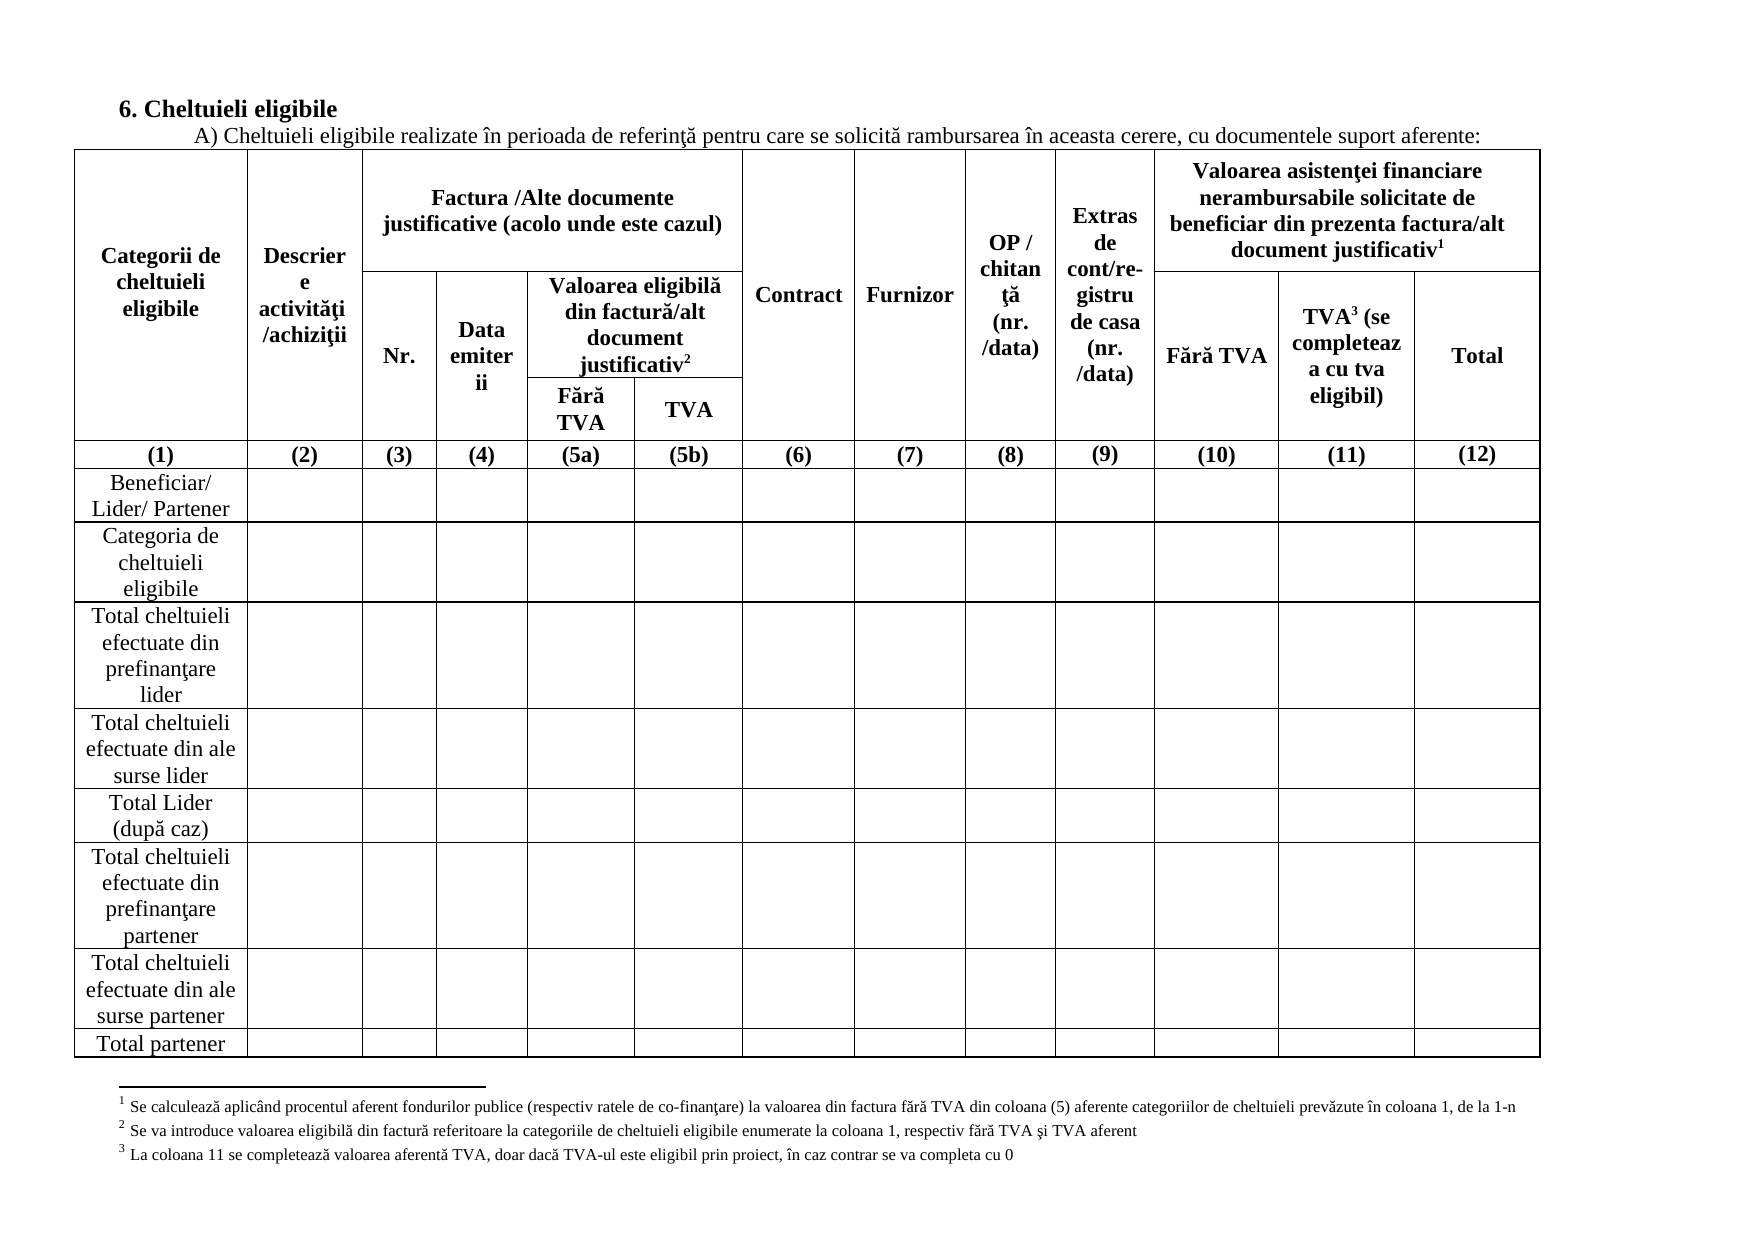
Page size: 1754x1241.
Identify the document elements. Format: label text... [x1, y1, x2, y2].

table_cell (7) [855, 441, 965, 468]
table_cell [1415, 789, 1539, 842]
table_cell [528, 1029, 634, 1056]
table_cell [635, 709, 742, 788]
table_cell (2) [248, 441, 362, 468]
table_cell [855, 789, 965, 842]
table_cell [635, 843, 742, 948]
table_cell [743, 709, 854, 788]
table_cell (11) [1279, 441, 1414, 468]
table_cell [528, 949, 634, 1028]
table_cell [1415, 469, 1539, 521]
table_cell [437, 469, 527, 521]
table_cell [1155, 603, 1278, 708]
table_cell [437, 789, 527, 842]
table_cell [855, 523, 965, 601]
table_cell TVA (se completeaza cu tva eligibil) [1279, 272, 1414, 439]
table_cell [635, 469, 742, 521]
table_cell [855, 603, 965, 708]
table_cell [363, 949, 436, 1028]
table_cell [363, 709, 436, 788]
table_cell (8) [966, 441, 1055, 468]
table_cell (5a) [528, 441, 634, 468]
table_header Categorii de cheltuieli eligibile [75, 150, 247, 439]
table_cell [635, 603, 742, 708]
table_header Factura /Alte documente justificative (acolo unde este cazul) [363, 150, 742, 271]
table_cell [1155, 843, 1278, 948]
table_cell [855, 1029, 965, 1056]
table_cell [363, 789, 436, 842]
table_cell [248, 843, 362, 948]
table_cell (6) [743, 441, 854, 468]
table_cell [966, 523, 1055, 601]
table_cell [966, 709, 1055, 788]
table_cell [855, 469, 965, 521]
table_cell [1279, 603, 1414, 708]
table_cell Fără TVA [1155, 272, 1278, 439]
table_cell [437, 709, 527, 788]
table_cell [1155, 469, 1278, 521]
table_cell [966, 843, 1055, 948]
table_cell [1415, 523, 1539, 601]
table_header Valoarea asistenţei financiare nerambursabile solicitate de beneficiar din prezenta factura/alt document justificativ [1155, 150, 1539, 271]
table_cell [248, 523, 362, 601]
table_cell Total cheltuieli efectuate din ale surse lider [75, 709, 247, 788]
table_cell Data emiterii [437, 272, 527, 439]
table_cell Total Lider (după caz) [75, 789, 247, 842]
table_cell (12) [1415, 441, 1539, 468]
table_cell [743, 789, 854, 842]
table_cell [743, 469, 854, 521]
table_cell [437, 949, 527, 1028]
table_header Extras de cont/re- gistru de casa (nr. /data) [1056, 150, 1154, 439]
table_cell [1415, 1029, 1539, 1056]
table_cell [743, 603, 854, 708]
table_cell [1056, 949, 1154, 1028]
table_cell [248, 1029, 362, 1056]
table_cell [1155, 1029, 1278, 1056]
table_cell Total [1415, 272, 1539, 439]
table_cell [1415, 603, 1539, 708]
table_cell [966, 789, 1055, 842]
table_cell [1056, 523, 1154, 601]
table_cell Total cheltuieli efectuate din prefinanţare partener [75, 843, 247, 948]
table_cell [363, 469, 436, 521]
table_cell [528, 603, 634, 708]
table_cell [363, 523, 436, 601]
table_header Contract [743, 150, 854, 439]
table_cell [743, 523, 854, 601]
table_cell Valoarea eligibilă din factură/alt document justificativ [528, 272, 742, 377]
table_header Furnizor [855, 150, 965, 439]
table_cell [437, 523, 527, 601]
text 6. Cheltuieli eligibile [119, 94, 1584, 122]
table_cell [528, 469, 634, 521]
table_cell (4) [437, 441, 527, 468]
table_cell [1155, 789, 1278, 842]
table_header Descriere activităţi /achiziţii [248, 150, 362, 439]
table_cell Beneficiar/ Lider/ Partener [75, 469, 247, 521]
table_cell [363, 1029, 436, 1056]
table_cell [855, 949, 965, 1028]
table_header OP / chitanţă (nr. /data) [966, 150, 1055, 439]
table_cell [248, 789, 362, 842]
table_cell [437, 1029, 527, 1056]
table_cell [528, 709, 634, 788]
table_cell [1279, 843, 1414, 948]
table_cell [743, 949, 854, 1028]
table_cell [363, 843, 436, 948]
table_cell [1415, 843, 1539, 948]
table_cell [1155, 523, 1278, 601]
table_cell Fără TVA [528, 378, 634, 439]
table_cell [1415, 709, 1539, 788]
table_cell [743, 843, 854, 948]
table_cell [437, 843, 527, 948]
table_cell [1279, 1029, 1414, 1056]
table_cell [1415, 949, 1539, 1028]
table_cell [635, 523, 742, 601]
table_cell Categoria de cheltuieli eligibile [75, 523, 247, 601]
table_cell [966, 469, 1055, 521]
table_cell (1) [75, 441, 247, 468]
table_cell [966, 949, 1055, 1028]
table_cell [528, 523, 634, 601]
text A) Cheltuieli eligibile realizate în perioada de referinţă pentru care se solicită rambursarea în aceasta cerere, cu documentele suport aferente: [119, 122, 1584, 149]
table_cell [1279, 469, 1414, 521]
table_cell [1056, 843, 1154, 948]
table_cell [855, 709, 965, 788]
table_cell [1056, 603, 1154, 708]
table_cell [855, 843, 965, 948]
table_cell TVA [635, 378, 742, 439]
table_cell (9) [1056, 441, 1154, 468]
table_cell [1155, 949, 1278, 1028]
table_cell (3) [363, 441, 436, 468]
table_cell [635, 789, 742, 842]
table_cell [248, 949, 362, 1028]
table_cell [1155, 709, 1278, 788]
table_cell [363, 603, 436, 708]
table_cell Nr. [363, 272, 436, 439]
table_cell [743, 1029, 854, 1056]
table_cell [1279, 789, 1414, 842]
table_cell [1056, 469, 1154, 521]
table_cell [966, 1029, 1055, 1056]
table_cell [528, 789, 634, 842]
table_cell [635, 949, 742, 1028]
table_cell [437, 603, 527, 708]
table_cell [966, 603, 1055, 708]
table_cell [1279, 949, 1414, 1028]
table_cell [1279, 523, 1414, 601]
table_cell (10) [1155, 441, 1278, 468]
table_cell (5b) [635, 441, 742, 468]
table_cell [248, 709, 362, 788]
table_cell [1056, 709, 1154, 788]
table_cell [1279, 709, 1414, 788]
table_cell Total cheltuieli efectuate din ale surse partener [75, 949, 247, 1028]
table_cell Total cheltuieli efectuate din prefinanţare lider [75, 603, 247, 708]
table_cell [75, 1029, 247, 1056]
table_cell [1056, 789, 1154, 842]
table_cell [528, 843, 634, 948]
table_cell [248, 469, 362, 521]
table_cell [1056, 1029, 1154, 1056]
table_cell [248, 603, 362, 708]
table_cell [635, 1029, 742, 1056]
